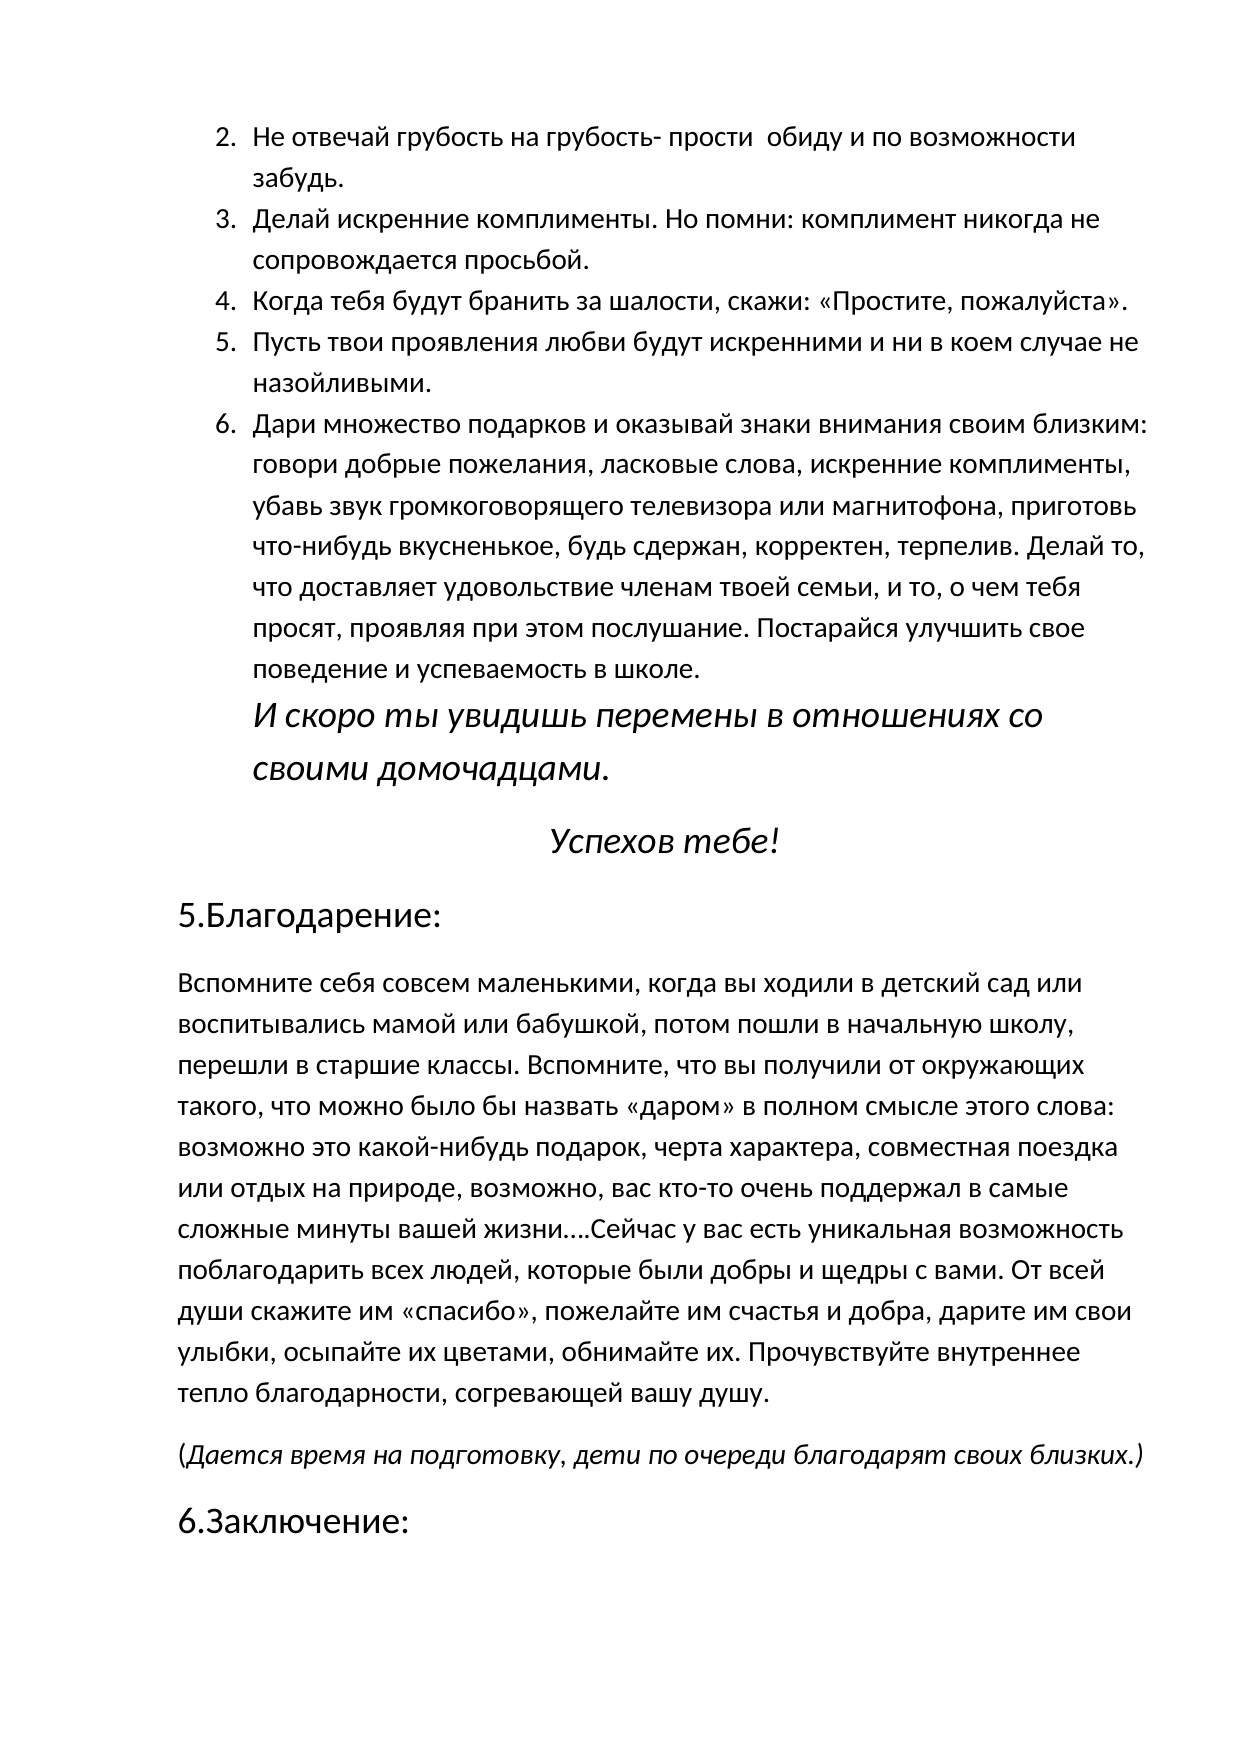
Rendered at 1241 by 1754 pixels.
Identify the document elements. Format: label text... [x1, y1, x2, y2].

list И скоро ты увидишь перемены в отношениях со своими домочадцами. [252, 691, 1152, 790]
text (Дается время на подготовку, дети по очереди благодарят своих близких.) [177, 1436, 1152, 1471]
text Успехов тебе! [177, 817, 1152, 863]
list Когда тебя будут бранить за шалости, скажи: «Простите, пожалуйста». [215, 282, 1152, 317]
text 6.Заключение: [177, 1497, 1152, 1543]
text 5.Благодарение: [177, 891, 1152, 937]
text Вспомните себя совсем маленькими, когда вы ходили в детский сад или воспитывались мамой или бабушкой, потом пошли в начальную школу, перешли в старшие классы. Вспомните, что вы получили от окружающих такого, что можно было бы назвать «даром» в полном смысле этого слова: возможно это какой-нибудь подарок, черта характера, совместная поездка или отдых на природе, возможно, вас кто-то очень поддержал в самые сложные минуты вашей жизни….Сейчас у вас есть уникальная возможность поблагодарить всех людей, которые были добры и щедры с вами. От всей души скажите им «спасибо», пожелайте им счастья и добра, дарите им свои улыбки, осыпайте их цветами, обнимайте их. Прочувствуйте внутреннее тепло благодарности, согревающей вашу душу. [177, 964, 1152, 1409]
list Делай искренние комплименты. Но помни: комплимент никогда не сопровождается просьбой. [215, 200, 1152, 277]
list Дари множество подарков и оказывай знаки внимания своим близким: говори добрые пожелания, ласковые слова, искренние комплименты, убавь звук громкоговорящего телевизора или магнитофона, приготовь что-нибудь вкусненькое, будь сдержан, корректен, терпелив. Делай то, что доставляет удовольствие членам твоей семьи, и то, о чем тебя просят, проявляя при этом послушание. Постарайся улучшить свое поведение и успеваемость в школе. [215, 405, 1152, 686]
list Пусть твои проявления любви будут искренними и ни в коем случае не назойливыми. [215, 323, 1152, 399]
list Не отвечай грубость на грубость- прости обиду и по возможности забудь. [215, 118, 1152, 195]
